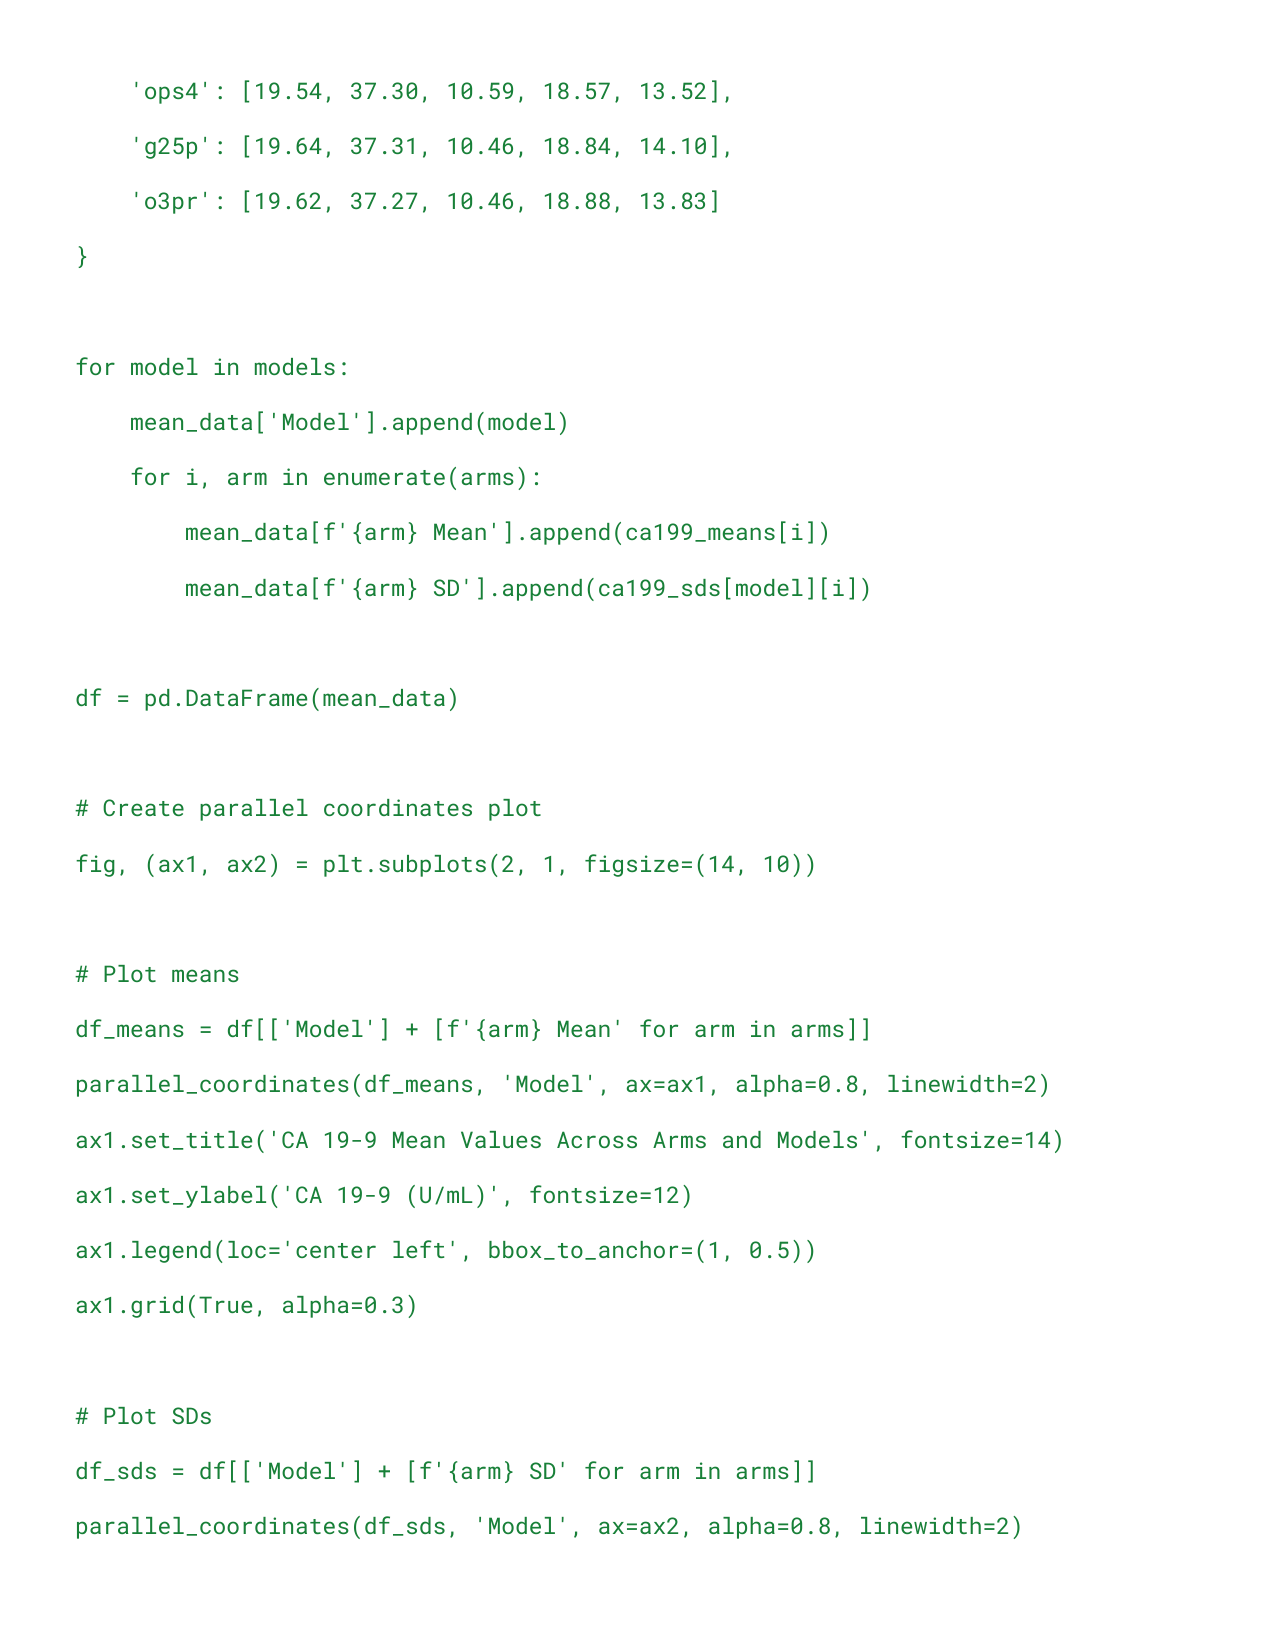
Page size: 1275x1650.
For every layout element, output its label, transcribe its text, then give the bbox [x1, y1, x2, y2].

text for i, arm in enumerate(arms): [75, 461, 1200, 492]
text df_sds = df[['Model'] + [f'{arm} SD' for arm in arms]] [75, 1455, 1200, 1485]
text parallel_coordinates(df_sds, 'Model', ax=ax2, alpha=0.8, linewidth=2) [75, 1510, 1200, 1541]
text ax1.set_ylabel('CA 19-9 (U/mL)', fontsize=12) [75, 1179, 1200, 1209]
text mean_data[f'{arm} Mean'].append(ca199_means[i]) [75, 517, 1200, 547]
text 'ops4': [19.54, 37.30, 10.59, 18.57, 13.52], [75, 75, 1200, 105]
text 'o3pr': [19.62, 37.27, 10.46, 18.88, 13.83] [75, 185, 1200, 216]
text df = pd.DataFrame(mean_data) [75, 682, 1200, 712]
text ax1.grid(True, alpha=0.3) [75, 1289, 1200, 1320]
text mean_data['Model'].append(model) [75, 406, 1200, 436]
text for model in models: [75, 351, 1200, 381]
text # Plot SDs [75, 1400, 1200, 1430]
text df_means = df[['Model'] + [f'{arm} Mean' for arm in arms]] [75, 1013, 1200, 1044]
text 'g25p': [19.64, 37.31, 10.46, 18.84, 14.10], [75, 130, 1200, 160]
text } [75, 241, 1200, 271]
text parallel_coordinates(df_means, 'Model', ax=ax1, alpha=0.8, linewidth=2) [75, 1069, 1200, 1099]
text mean_data[f'{arm} SD'].append(ca199_sds[model][i]) [75, 572, 1200, 602]
text fig, (ax1, ax2) = plt.subplots(2, 1, figsize=(14, 10)) [75, 848, 1200, 878]
text ax1.legend(loc='center left', bbox_to_anchor=(1, 0.5)) [75, 1234, 1200, 1264]
text # Plot means [75, 958, 1200, 988]
text ax1.set_title('CA 19-9 Mean Values Across Arms and Models', fontsize=14) [75, 1124, 1200, 1154]
text # Create parallel coordinates plot [75, 793, 1200, 823]
